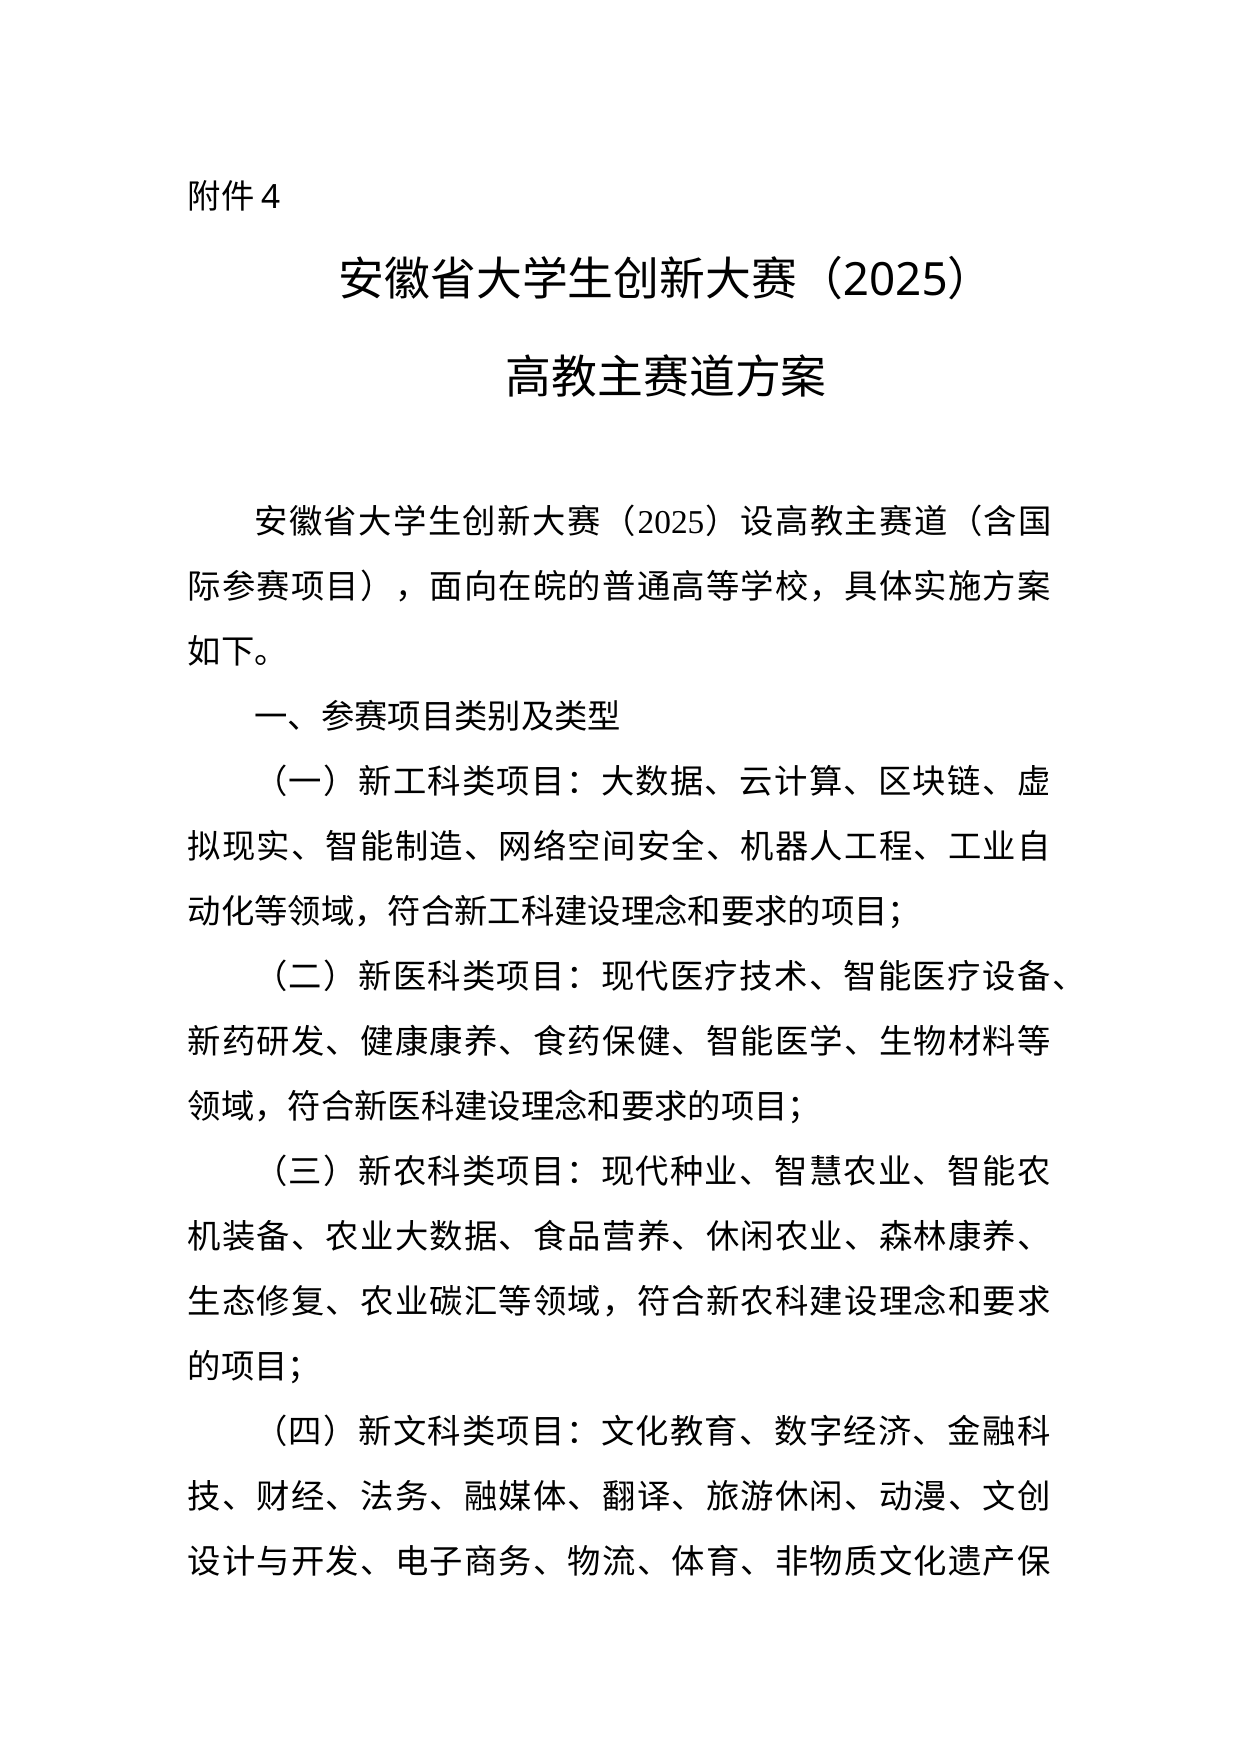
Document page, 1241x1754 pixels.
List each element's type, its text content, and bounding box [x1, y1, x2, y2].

text 安徽省大学生创新大赛（2025） [187, 227, 1053, 324]
text （一）新工科类项目：大数据、云计算、区块链、虚拟现实、智能制造、网络空间安全、机器人工程、工业自动化等领域，符合新工科建设理念和要求的项目； [187, 747, 1053, 942]
text 高教主赛道方案 [187, 324, 1053, 422]
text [187, 1397, 1053, 1592]
text 一、参赛项目类别及类型 [187, 682, 1053, 747]
text （二）新医科类项目：现代医疗技术、智能医疗设备、新药研发、健康康养、食药保健、智能医学、生物材料等领域，符合新医科建设理念和要求的项目； [187, 942, 1053, 1137]
text 安徽省大学生创新大赛（2025）设高教主赛道（含国际参赛项目），面向在皖的普通高等学校，具体实施方案如下。 [187, 487, 1053, 682]
text 附件4 [187, 162, 1053, 227]
text （三）新农科类项目：现代种业、智慧农业、智能农机装备、农业大数据、食品营养、休闲农业、森林康养、生态修复、农业碳汇等领域，符合新农科建设理念和要求的项目； [187, 1137, 1053, 1397]
